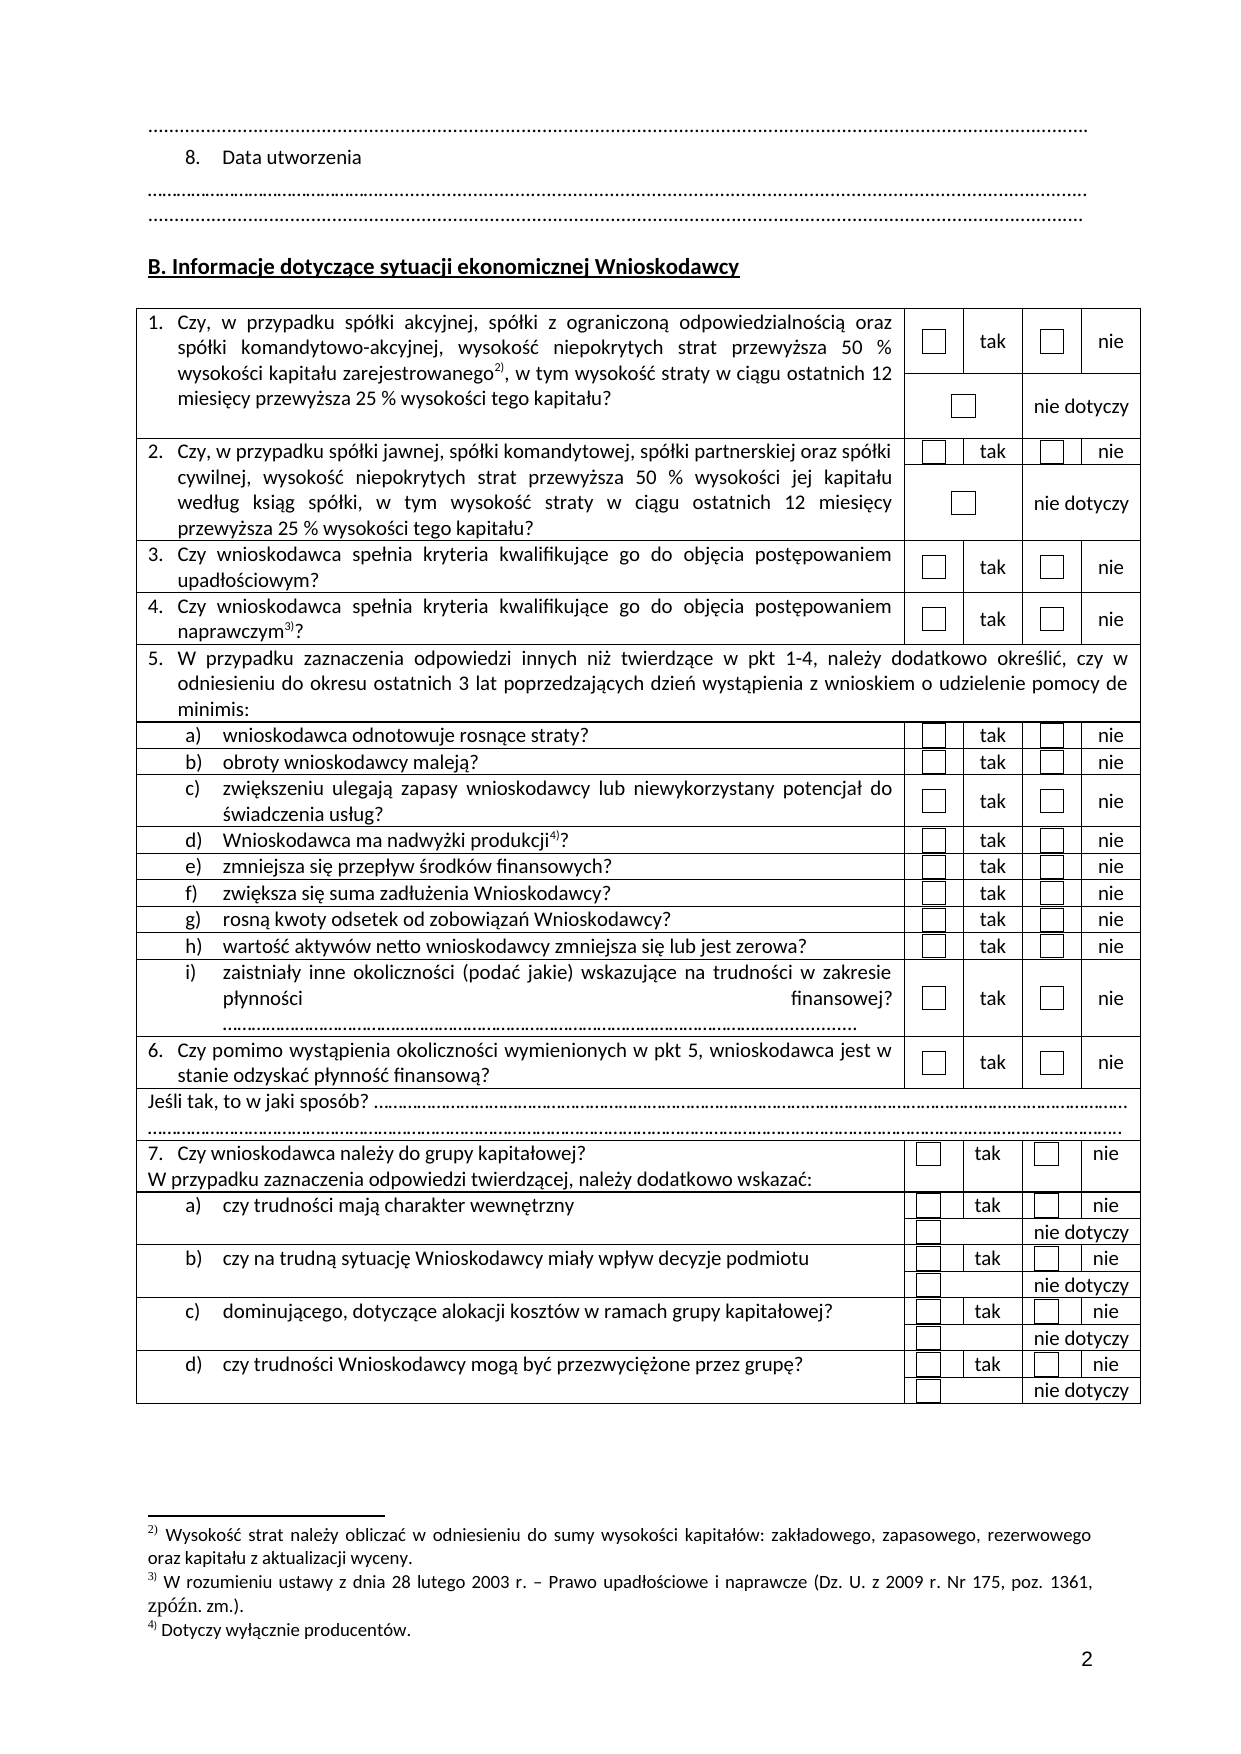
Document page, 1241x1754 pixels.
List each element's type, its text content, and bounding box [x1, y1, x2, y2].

table_cell [1023, 1298, 1081, 1324]
table_cell [923, 724, 945, 747]
table_cell nie [1082, 593, 1140, 644]
table_cell [1023, 749, 1081, 774]
table_cell [1023, 1037, 1081, 1088]
table_header nie [1082, 309, 1140, 373]
table_cell nie [1082, 827, 1140, 853]
table_cell nie dotyczy [1023, 465, 1140, 540]
table_cell [905, 1298, 963, 1324]
table_cell Czy pomimo wystąpienia okoliczności wymienionych w pkt 5, wnioskodawca jest w stanie odzyskać płynność finansową? [137, 1037, 904, 1088]
table_cell nie [1082, 775, 1140, 826]
table_cell [905, 880, 963, 906]
table_cell nie dotyczy [1023, 1378, 1140, 1403]
table_cell Czy wnioskodawca należy do grupy kapitałowej? W przypadku zaznaczenia odpowiedzi twierdzącej, należy dodatkowo wskazać: [137, 1141, 904, 1191]
table_cell nie [1082, 933, 1140, 958]
table_cell [1059, 1193, 1081, 1218]
table_cell Jeśli tak, to w jaki sposób? …………………………………………………………………………………………………………………….…………………… ………………………………………………………………………………………………………………………………………………………………………………….. [137, 1089, 1140, 1139]
table_cell obroty wnioskodawcy maleją? [137, 749, 904, 774]
table_cell [905, 933, 963, 958]
table_cell Czy, w przypadku spółki jawnej, spółki komandytowej, spółki partnerskiej oraz spółki cywilnej, wysokość niepokrytych strat przewyższa 50 % wysokości jej kapitału według ksiąg spółki, w tym wysokość straty w ciągu ostatnich 12 miesięcy przewyższa 25 % wysokości tego kapitału? [137, 439, 904, 540]
table_cell rosną kwoty odsetek od zobowiązań Wnioskodawcy? [137, 907, 904, 932]
table_cell [905, 854, 963, 879]
table_cell tak [964, 880, 1022, 906]
table_cell nie dotyczy [1023, 1219, 1140, 1244]
table_cell nie [1082, 723, 1140, 748]
table_cell [941, 1193, 963, 1218]
table_cell [905, 1141, 963, 1191]
table_cell zaistniały inne okoliczności (podać jakie) wskazujące na trudności w zakresie płynności finansowej? ……………………………………………………………………………………………………….............. [137, 960, 904, 1036]
table_cell tak [964, 1351, 1022, 1377]
table_cell [1023, 827, 1081, 853]
table_cell [905, 775, 963, 826]
table_cell nie [1082, 880, 1140, 906]
table_cell nie [1082, 1193, 1140, 1218]
table_cell czy na trudną sytuację Wnioskodawcy miały wpływ decyzje podmiotu [137, 1245, 904, 1297]
list Data utworzenia [185, 144, 1093, 169]
table_cell [1023, 593, 1081, 644]
table_cell [1023, 880, 1081, 906]
table_header tak [964, 309, 1022, 373]
table_header Czy, w przypadku spółki akcyjnej, spółki z ograniczoną odpowiedzialnością oraz spółki komandytowo-akcyjnej, wysokość niepokrytych strat przewyższa 50 % wysokości kapitału zarejestrowanego), w tym wysokość straty w ciągu ostatnich 12 miesięcy przewyższa 25 % wysokości tego kapitału? [137, 309, 904, 438]
table_header [905, 309, 963, 373]
table_cell [905, 960, 963, 1036]
table_cell wartość aktywów netto wnioskodawcy zmniejsza się lub jest zerowa? [137, 933, 904, 958]
table_cell [905, 1351, 963, 1377]
table_cell [1023, 439, 1081, 464]
table_cell tak [964, 439, 1022, 464]
table_cell tak [964, 1298, 1022, 1324]
table_cell tak [964, 933, 1022, 958]
table_cell W przypadku zaznaczenia odpowiedzi innych niż twierdzące w pkt 1-4, należy dodatkowo określić, czy w odniesieniu do okresu ostatnich 3 lat poprzedzających dzień wystąpienia z wnioskiem o udzielenie pomocy de minimis: [137, 645, 1140, 721]
table_cell czy trudności mają charakter wewnętrzny [137, 1193, 904, 1244]
table_cell [905, 827, 963, 853]
table_cell nie dotyczy [1023, 1325, 1140, 1350]
table_cell tak [964, 907, 1022, 932]
table_cell [905, 374, 1022, 438]
table_cell dominującego, dotyczące alokacji kosztów w ramach grupy kapitałowej? [137, 1298, 904, 1350]
table_cell nie [1082, 541, 1140, 592]
table_cell Wnioskodawca ma nadwyżki produkcji)? [137, 827, 904, 853]
table_cell nie dotyczy [1023, 374, 1140, 438]
table_cell tak [964, 1193, 1022, 1218]
table_cell nie [1082, 960, 1140, 1036]
table_cell [905, 1272, 1022, 1297]
table_cell [905, 465, 1022, 540]
table_cell nie [1082, 1141, 1140, 1191]
table_cell wnioskodawca odnotowuje rosnące straty? [137, 723, 904, 748]
table_cell tak [964, 1245, 1022, 1271]
text B. Informacje dotyczące sytuacji ekonomicznej Wnioskodawcy [148, 252, 1093, 280]
table_cell tak [964, 775, 1022, 826]
table_cell [1023, 1141, 1081, 1191]
table_cell tak [964, 960, 1022, 1036]
table_cell tak [964, 541, 1022, 592]
table_cell zmniejsza się przepływ środków finansowych? [137, 854, 904, 879]
table_cell [905, 1245, 963, 1271]
table_cell [905, 593, 963, 644]
table_cell [1023, 1193, 1034, 1218]
table_cell [905, 749, 963, 774]
table_cell [917, 1194, 940, 1217]
table_cell [905, 723, 922, 748]
table_cell Czy wnioskodawca spełnia kryteria kwalifikujące go do objęcia postępowaniem naprawczym)? [137, 593, 904, 644]
table_cell [905, 541, 963, 592]
table_cell [905, 439, 963, 464]
table_cell nie [1082, 854, 1140, 879]
table_cell [1023, 775, 1081, 826]
table_cell [905, 907, 963, 932]
table_cell tak [964, 827, 1022, 853]
table_cell [1023, 907, 1081, 932]
text …………………………………………......................................................................................................................................................................................................................................................................................................................... [148, 176, 1093, 227]
table_cell [905, 1193, 916, 1218]
table_cell [1023, 1351, 1081, 1377]
table_cell tak [964, 854, 1022, 879]
table_cell nie [1082, 1245, 1140, 1271]
table_cell [1023, 723, 1040, 748]
table_cell czy trudności Wnioskodawcy mogą być przezwyciężone przez grupę? [137, 1351, 904, 1403]
table_cell Czy wnioskodawca spełnia kryteria kwalifikujące go do objęcia postępowaniem upadłościowym? [137, 541, 904, 592]
table_cell [946, 723, 963, 748]
table_cell [1023, 854, 1081, 879]
table_cell [905, 1325, 1022, 1350]
table_cell nie [1082, 439, 1140, 464]
table_cell [1041, 724, 1063, 747]
table_cell nie [1082, 907, 1140, 932]
table_cell [1023, 933, 1081, 958]
table_cell tak [964, 1037, 1022, 1088]
table_cell nie [1082, 1351, 1140, 1377]
table_cell [1064, 723, 1081, 748]
table_cell [1023, 541, 1081, 592]
table_cell [905, 1378, 1022, 1403]
table_cell [1023, 960, 1081, 1036]
table_cell nie [1082, 1298, 1140, 1324]
table_cell tak [964, 749, 1022, 774]
table_cell [1035, 1194, 1058, 1217]
table_cell [905, 1037, 963, 1088]
table_cell tak [964, 1141, 1022, 1191]
table_cell zwiększeniu ulegają zapasy wnioskodawcy lub niewykorzystany potencjał do świadczenia usług? [137, 775, 904, 826]
text ................................................................................................................................................................................... [148, 112, 1093, 138]
table_cell [905, 1219, 1022, 1244]
table_cell tak [964, 723, 1022, 748]
table_cell nie [1082, 1037, 1140, 1088]
table_header [1023, 309, 1081, 373]
table_cell tak [964, 593, 1022, 644]
table_cell nie dotyczy [1023, 1272, 1140, 1297]
table_cell [1023, 1245, 1081, 1271]
table_cell nie [1082, 749, 1140, 774]
table_cell zwiększa się suma zadłużenia Wnioskodawcy? [137, 880, 904, 906]
